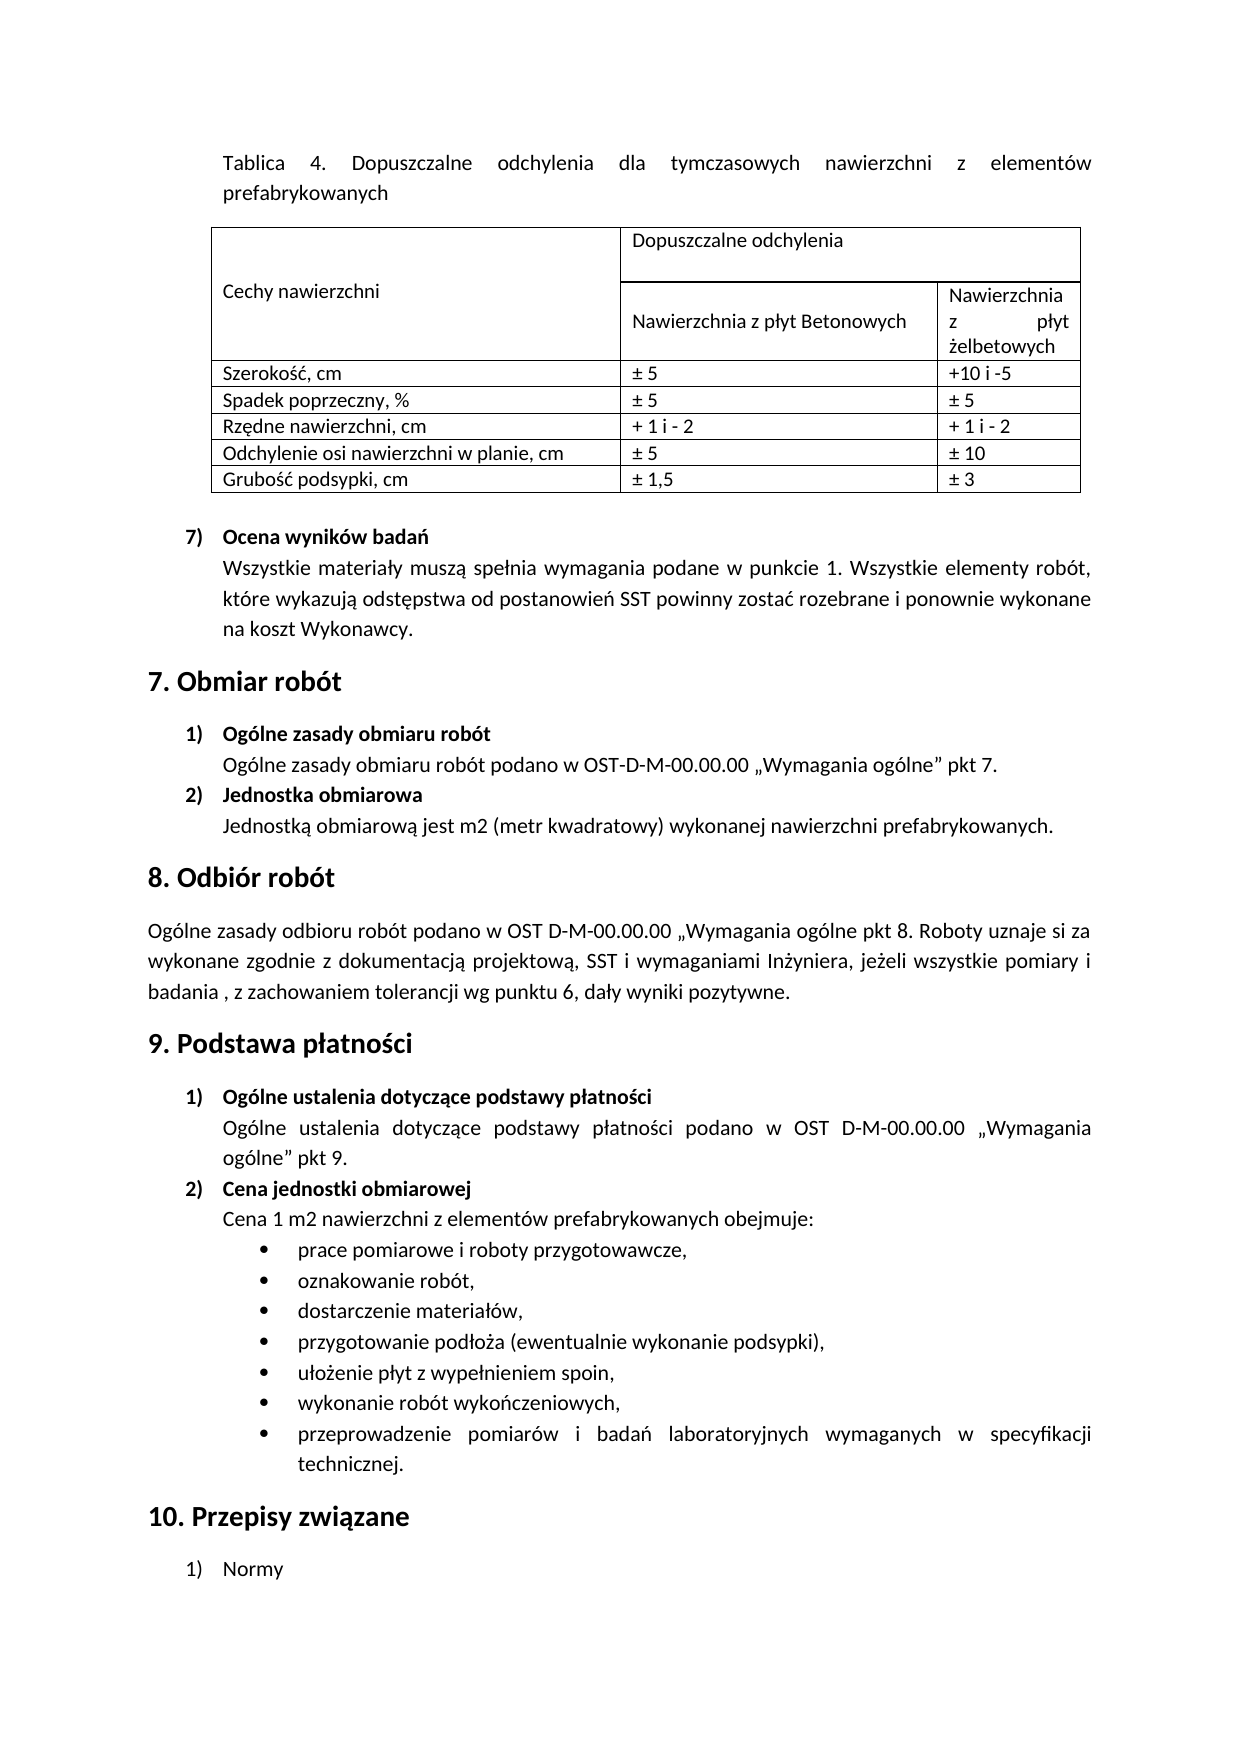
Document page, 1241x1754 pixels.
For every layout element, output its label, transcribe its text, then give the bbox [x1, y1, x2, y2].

table_cell ± 5 [621, 387, 937, 412]
table_cell ± 5 [621, 361, 937, 386]
list przygotowanie podłoża (ewentualnie wykonanie podsypki), [260, 1328, 1092, 1355]
list Tablica 4. Dopuszczalne odchylenia dla tymczasowych nawierzchni z elementów prefabrykowanych [223, 149, 1092, 206]
list Ogólne ustalenia dotyczące podstawy płatności [185, 1083, 1092, 1110]
list przeprowadzenie pomiarów i badań laboratoryjnych wymaganych w specyfikacji technicznej. [260, 1420, 1092, 1477]
list Cena jednostki obmiarowej [185, 1175, 1092, 1202]
list Wszystkie materiały muszą spełnia wymagania podane w punkcie 1. Wszystkie elementy robót, które wykazują odstępstwa od postanowień SST powinny zostać rozebrane i ponownie wykonane na koszt Wykonawcy. [223, 554, 1092, 642]
table_cell ± 1,5 [621, 466, 937, 492]
list Ogólne zasady obmiaru robót podano w OST-D-M-00.00.00 „Wymagania ogólne” pkt 7. [223, 751, 1092, 777]
table_cell ± 3 [938, 466, 1080, 492]
table_cell + 1 i - 2 [621, 414, 937, 439]
table_cell Grubość podsypki, cm [212, 466, 620, 492]
list Cena 1 m2 nawierzchni z elementów prefabrykowanych obejmuje: [223, 1206, 1092, 1232]
table_header Dopuszczalne odchylenia [621, 228, 1080, 281]
table_cell Szerokość, cm [212, 361, 620, 386]
table_cell ± 5 [621, 440, 937, 465]
table_cell Odchylenie osi nawierzchni w planie, cm [212, 440, 620, 465]
text 7. Obmiar robót [148, 663, 1092, 698]
list Normy [185, 1556, 1092, 1582]
text 10. Przepisy związane [148, 1498, 1092, 1533]
list dostarczenie materiałów, [260, 1297, 1092, 1324]
table_cell Spadek poprzeczny, % [212, 387, 620, 412]
list prace pomiarowe i roboty przygotowawcze, [260, 1236, 1092, 1263]
list oznakowanie robót, [260, 1267, 1092, 1293]
table_cell Rzędne nawierzchni, cm [212, 414, 620, 439]
table_cell +10 i -5 [938, 361, 1080, 386]
table_cell ± 10 [938, 440, 1080, 465]
table_cell ± 5 [938, 387, 1080, 412]
list wykonanie robót wykończeniowych, [260, 1389, 1092, 1416]
text 8. Odbiór robót [148, 859, 1092, 895]
text Ogólne zasady odbioru robót podano w OST D-M-00.00.00 „Wymagania ogólne pkt 8. Roboty uznaje si za wykonane zgodnie z dokumentacją projektową, SST i wymaganiami Inżyniera, jeżeli wszystkie pomiary i badania , z zachowaniem tolerancji wg punktu 6, dały wyniki pozytywne. [148, 917, 1092, 1005]
list Ocena wyników badań [185, 523, 1092, 550]
table_header Cechy nawierzchni [212, 228, 620, 359]
table_cell Nawierzchnia z płyt Betonowych [621, 283, 937, 359]
list Ogólne ustalenia dotyczące podstawy płatności podano w OST D-M-00.00.00 „Wymagania ogólne” pkt 9. [223, 1114, 1092, 1171]
table_cell Nawierzchnia z płyt żelbetowych [938, 283, 1080, 359]
list Jednostką obmiarową jest m2 (metr kwadratowy) wykonanej nawierzchni prefabrykowanych. [223, 812, 1092, 839]
list Jednostka obmiarowa [185, 781, 1092, 808]
list Ogólne zasady obmiaru robót [185, 720, 1092, 747]
text 9. Podstawa płatności [148, 1026, 1092, 1061]
table_cell + 1 i - 2 [938, 414, 1080, 439]
list ułożenie płyt z wypełnieniem spoin, [260, 1359, 1092, 1385]
